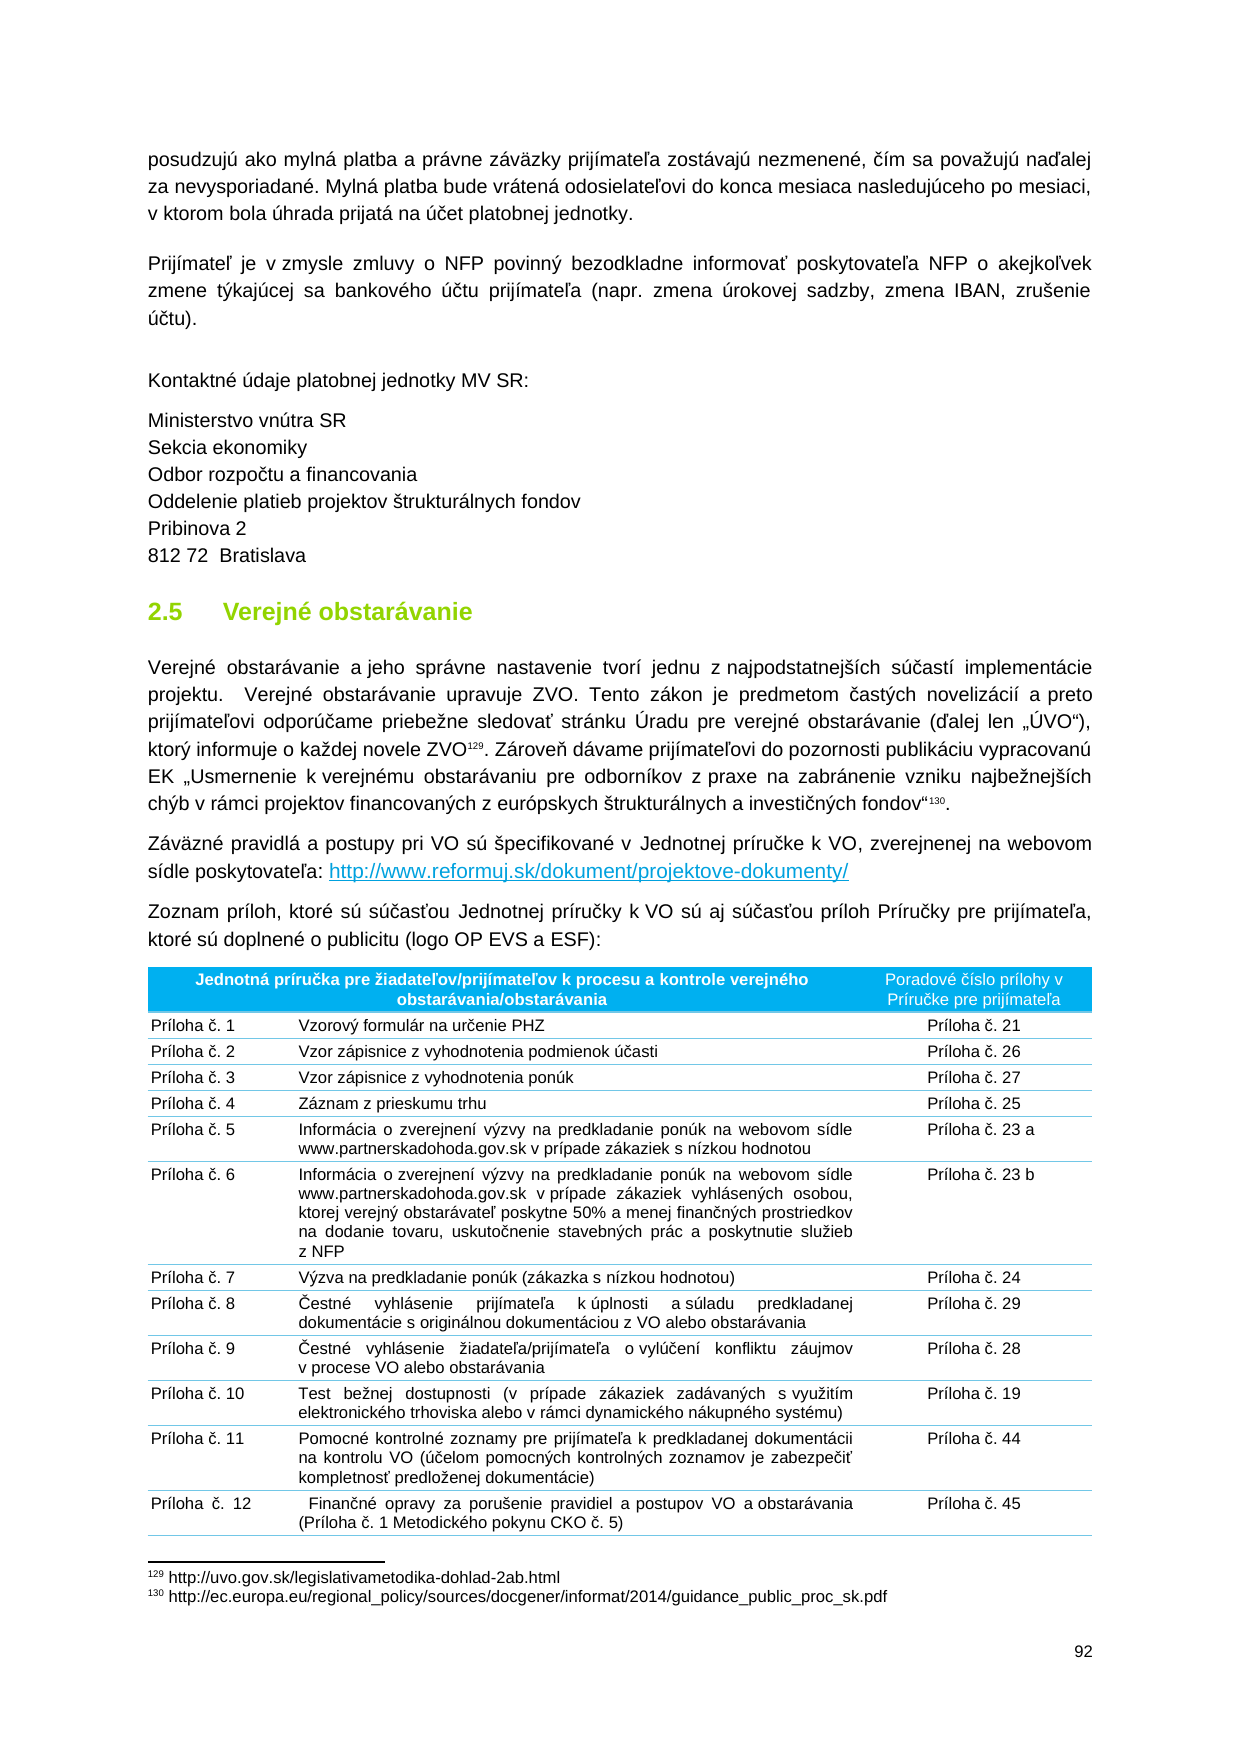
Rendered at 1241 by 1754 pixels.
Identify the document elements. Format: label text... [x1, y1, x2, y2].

text Pribinova 2 [148, 517, 1092, 540]
table_cell Príloha č. 29 [856, 1291, 1092, 1335]
text 812 72 Bratislava [148, 544, 1092, 567]
text Odbor rozpočtu a financovania [148, 463, 1092, 486]
table_cell Príloha č. 28 [856, 1336, 1092, 1380]
table_cell Príloha č. 26 [856, 1039, 1092, 1063]
table_cell Príloha č. 27 [856, 1065, 1092, 1089]
table_cell Príloha č. 21 [856, 1013, 1092, 1037]
table_cell Príloha č. 3 Vzor zápisnice z vyhodnotenia ponúk [148, 1065, 856, 1089]
table_cell Príloha č. 1 Vzorový formulár na určenie PHZ [148, 1013, 856, 1037]
table_cell Príloha č. 11 Pomocné kontrolné zoznamy pre prijímateľa k predkladanej dokumentácii na kontrolu VO (účelom pomocných kontrolných zoznamov je zabezpečiť kompletnosť predloženej dokumentácie) [148, 1426, 856, 1489]
table_cell Príloha č. 8 Čestné vyhlásenie prijímateľa k úplnosti a súladu predkladanej dokumentácie s originálnou dokumentáciou z VO alebo obstarávania [148, 1291, 856, 1335]
text Oddelenie platieb projektov štrukturálnych fondov [148, 490, 1092, 513]
table_header Poradové číslo prílohy v Príručke pre prijímateľa [856, 967, 1092, 1011]
text Prijímateľ je v zmysle zmluvy o NFP povinný bezodkladne informovať poskytovateľa NFP o akejkoľvek zmene týkajúcej sa bankového účtu prijímateľa (napr. zmena úrokovej sadzby, zmena IBAN, zrušenie účtu). [148, 252, 1092, 329]
table_cell Príloha č. 2 Vzor zápisnice z vyhodnotenia podmienok účasti [148, 1039, 856, 1063]
table_cell Príloha č. 12 Finančné opravy za porušenie pravidiel a postupov VO a obstarávania (Príloha č. 1 Metodického pokynu CKO č. 5) [148, 1491, 856, 1535]
table_cell Príloha č. 24 [856, 1265, 1092, 1289]
table_cell Príloha č. 10 Test bežnej dostupnosti (v prípade zákaziek zadávaných s využitím elektronického trhoviska alebo v rámci dynamického nákupného systému) [148, 1381, 856, 1425]
table_cell Príloha č. 23 a [856, 1117, 1092, 1161]
table_cell Príloha č. 19 [856, 1381, 1092, 1425]
table_cell Príloha č. 4 Záznam z prieskumu trhu [148, 1091, 856, 1116]
table_cell Príloha č. 5 Informácia o zverejnení výzvy na predkladanie ponúk na webovom sídle www.partnerskadohoda.gov.sk v prípade zákaziek s nízkou hodnotou [148, 1117, 856, 1161]
table_cell Príloha č. 7 Výzva na predkladanie ponúk (zákazka s nízkou hodnotou) [148, 1265, 856, 1289]
text Verejné obstarávanie a jeho správne nastavenie tvorí jednu z najpodstatnejších súčastí implementácie projektu. Verejné obstarávanie upravuje ZVO. Tento zákon je predmetom častých novelizácií a preto prijímateľovi odporúčame priebežne sledovať stránku Úradu pre verejné obstarávanie (ďalej len „ÚVO“), ktorý informuje o každej novele ZVO. Zároveň dávame prijímateľovi do pozornosti publikáciu vypracovanú EK „Usmernenie k verejnému obstarávaniu pre odborníkov z praxe na zabránenie vzniku najbežnejších chýb v rámci projektov financovaných z európskych štrukturálnych a investičných fondov“. [148, 656, 1092, 815]
text Zoznam príloh, ktoré sú súčasťou Jednotnej príručky k VO sú aj súčasťou príloh Príručky pre prijímateľa, ktoré sú doplnené o publicitu (logo OP EVS a ESF): [148, 900, 1092, 950]
table_header Jednotná príručka pre žiadateľov/prijímateľov k procesu a kontrole verejného obstarávania/obstarávania [148, 967, 856, 1011]
subtitle Verejné obstarávanie [148, 597, 1092, 625]
text Ministerstvo vnútra SR [148, 408, 1092, 431]
table_cell Príloha č. 44 [856, 1426, 1092, 1489]
text Kontaktné údaje platobnej jednotky MV SR: [148, 369, 1092, 391]
table_cell Príloha č. 9 Čestné vyhlásenie žiadateľa/prijímateľa o vylúčení konfliktu záujmov v procese VO alebo obstarávania [148, 1336, 856, 1380]
text Záväzné pravidlá a postupy pri VO sú špecifikované v Jednotnej príručke k VO, zverejnenej na webovom sídle poskytovateľa: http://www.reformuj.sk/dokument/projektove-dokumenty/ [148, 832, 1092, 883]
table_cell Príloha č. 23 b [856, 1162, 1092, 1263]
table_cell Príloha č. 6 Informácia o zverejnení výzvy na predkladanie ponúk na webovom sídle www.partnerskadohoda.gov.sk v prípade zákaziek vyhlásených osobou, ktorej verejný obstarávateľ poskytne 50% a menej finančných prostriedkov na dodanie tovaru, uskutočnenie stavebných prác a poskytnutie služieb z NFP [148, 1162, 856, 1263]
text Sekcia ekonomiky [148, 436, 1092, 458]
table_cell Príloha č. 25 [856, 1091, 1092, 1116]
table_cell Príloha č. 45 [856, 1491, 1092, 1535]
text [148, 148, 1092, 225]
